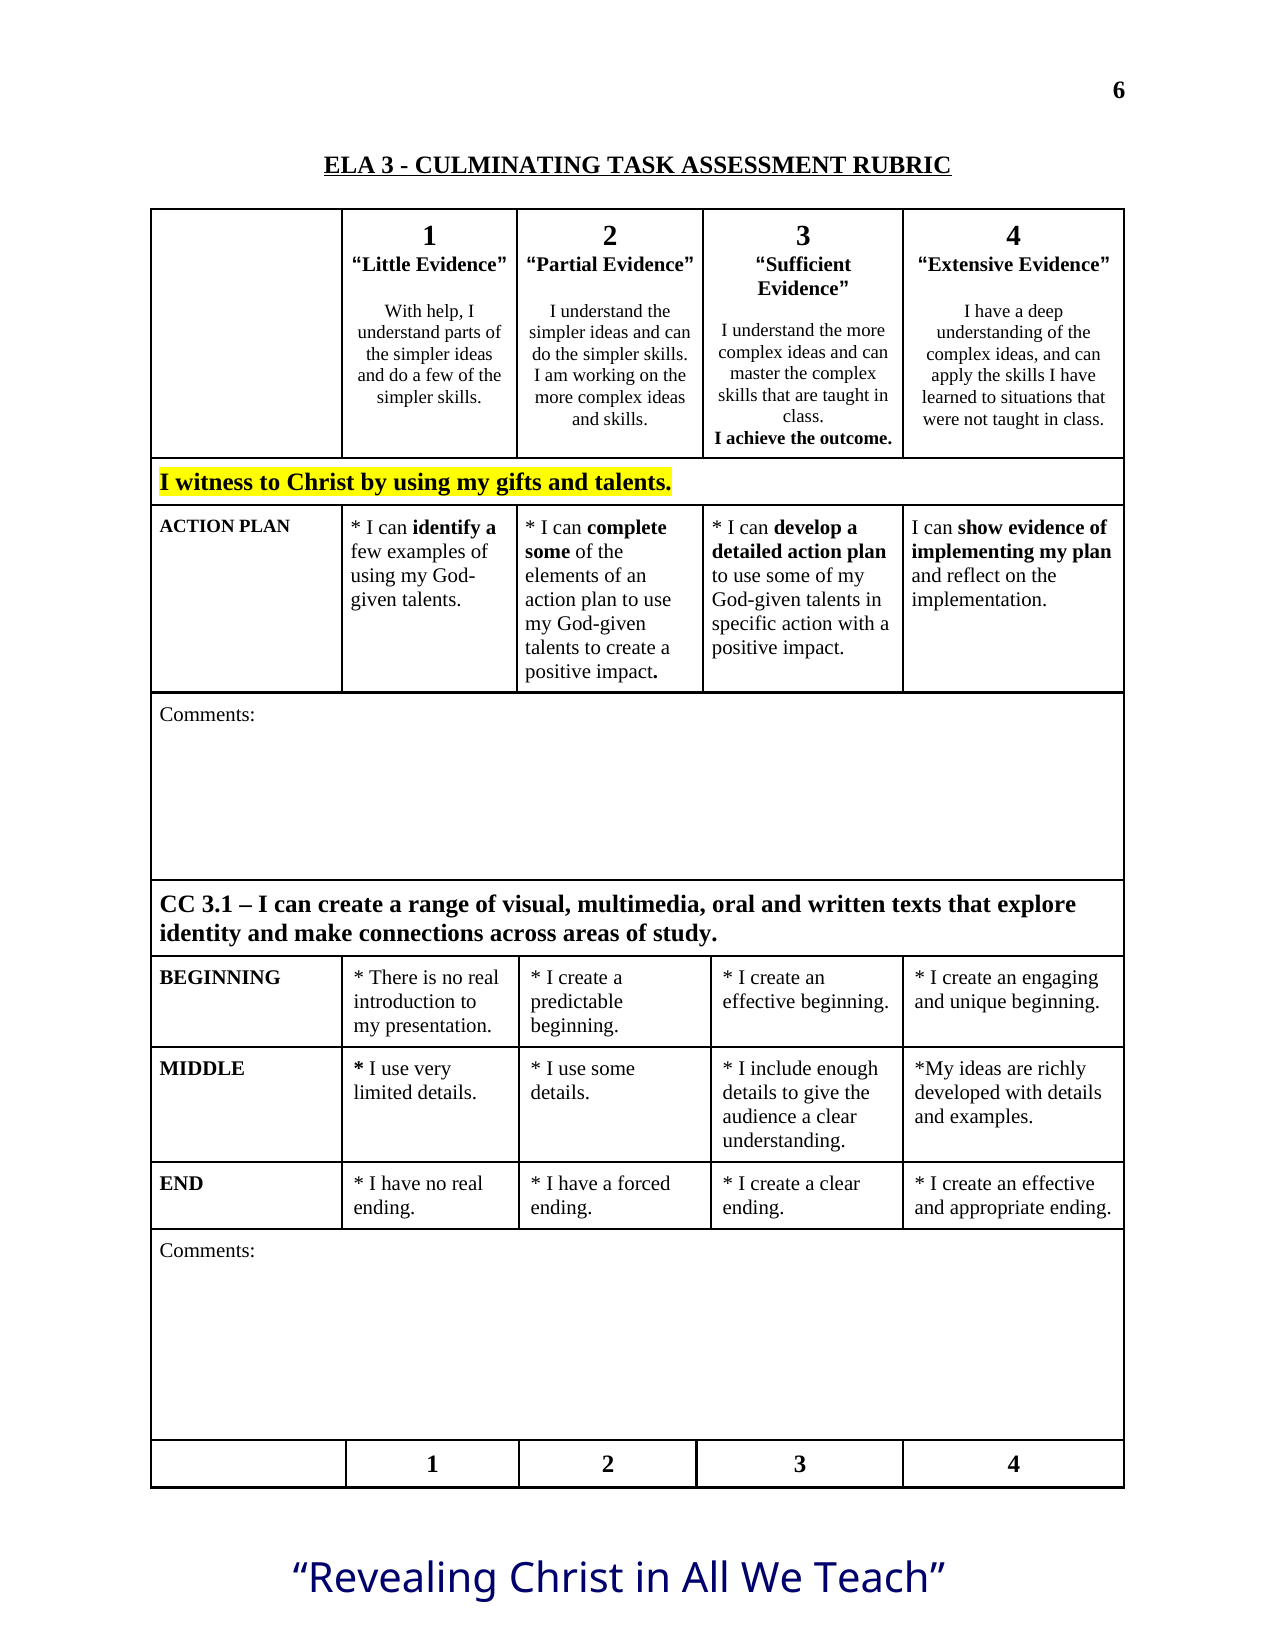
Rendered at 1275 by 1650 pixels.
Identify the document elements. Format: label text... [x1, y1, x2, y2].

table_cell 2 [520, 1441, 695, 1486]
table_cell * I can identify a few examples of using my God-given talents. [343, 506, 516, 691]
table_cell Comments: [152, 1230, 1123, 1439]
table_cell * I use some details. [520, 1048, 710, 1161]
table_cell * I use very limited details. [343, 1048, 518, 1161]
table_cell Comments: [152, 694, 1123, 878]
table_cell *My ideas are richly developed with details and examples. [904, 1048, 1123, 1161]
text ELA 3 - CULMINATING TASK ASSESSMENT RUBRIC [150, 150, 1125, 179]
table_cell I witness to Christ by using my gifts and talents. [152, 459, 1123, 504]
table_cell * I create an engaging and unique beginning. [904, 957, 1123, 1046]
table_cell [152, 1441, 345, 1486]
table_cell * I create a predictable beginning. [520, 957, 710, 1046]
table_header 1 “Little Evidence” With help, I understand parts of the simpler ideas and do a few of the simpler skills. [343, 210, 516, 457]
table_cell CC 3.1 – I can create a range of visual, multimedia, oral and written texts that explore identity and make connections across areas of study. [152, 881, 1123, 955]
table_cell ACTION PLAN [152, 506, 341, 691]
table_header 3 “Sufficient Evidence” I understand the more complex ideas and can master the complex skills that are taught in class. I achieve the outcome. [704, 210, 902, 457]
table_cell * There is no real introduction to my presentation. [343, 957, 518, 1046]
table_cell MIDDLE [152, 1048, 341, 1161]
table_cell * I create an effective beginning. [712, 957, 902, 1046]
table_cell * I can develop a detailed action plan to use some of my God-given talents in specific action with a positive impact. [704, 506, 902, 691]
table_cell * I have no real ending. [343, 1163, 518, 1228]
table_cell I can show evidence of implementing my plan and reflect on the implementation. [904, 506, 1123, 691]
table_cell 1 [347, 1441, 518, 1486]
table_cell * I include enough details to give the audience a clear understanding. [712, 1048, 902, 1161]
table_cell * I create an effective and appropriate ending. [904, 1163, 1123, 1228]
table_cell * I can complete some of the elements of an action plan to use my God-given talents to create a positive impact. [518, 506, 702, 691]
table_cell 4 [904, 1441, 1123, 1486]
table_header [152, 210, 341, 457]
table_header 2 “Partial Evidence” I understand the simpler ideas and can do the simpler skills. I am working on the more complex ideas and skills. [518, 210, 702, 457]
table_cell 3 [698, 1441, 902, 1486]
table_cell END [152, 1163, 341, 1228]
table_header 4 “Extensive Evidence” I have a deep understanding of the complex ideas, and can apply the skills I have learned to situations that were not taught in class. [904, 210, 1123, 457]
table_cell * I have a forced ending. [520, 1163, 710, 1228]
table_cell BEGINNING [152, 957, 341, 1046]
table_cell * I create a clear ending. [712, 1163, 902, 1228]
